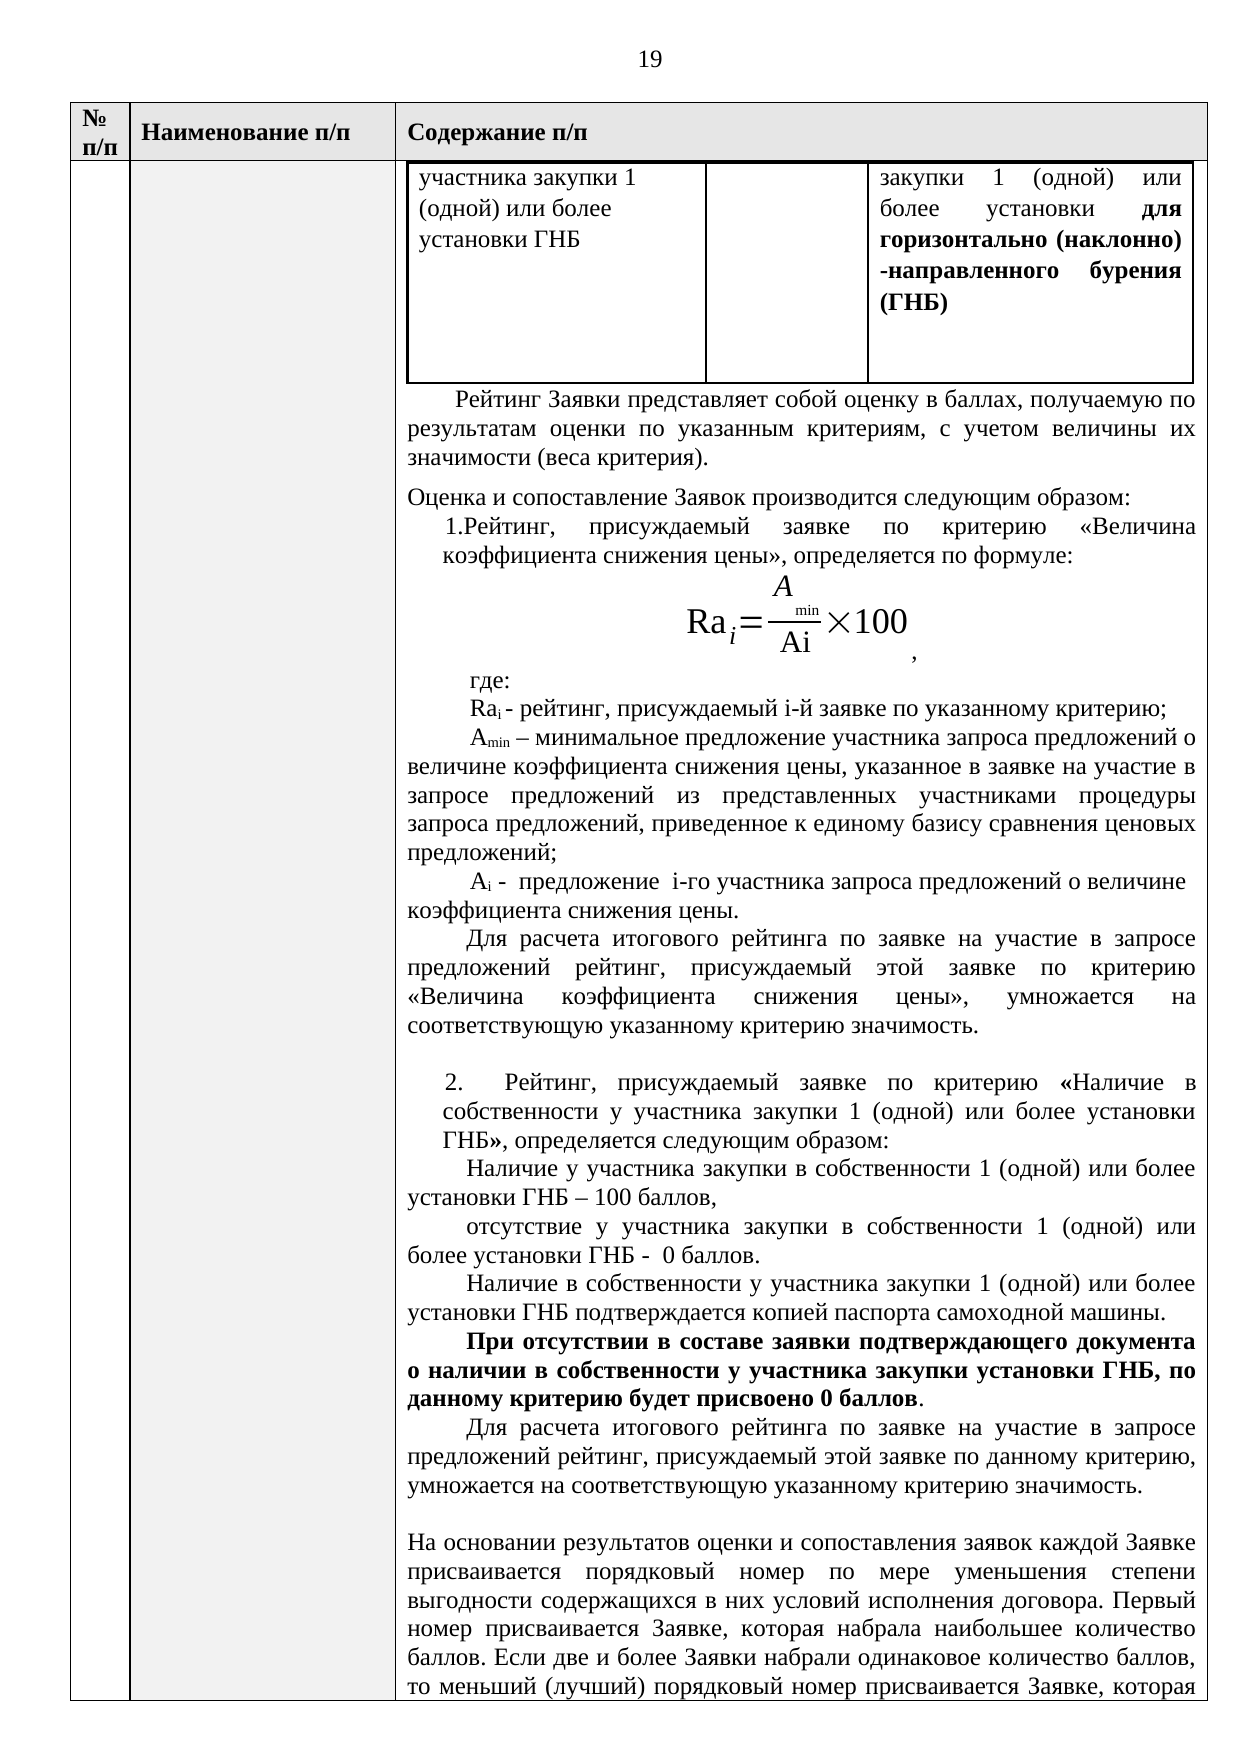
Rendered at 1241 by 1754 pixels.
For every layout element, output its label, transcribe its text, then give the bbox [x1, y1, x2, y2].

table_cell [71, 161, 129, 1700]
table_header Наименование п/п [131, 103, 395, 160]
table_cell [396, 161, 1207, 1700]
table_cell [131, 161, 395, 1700]
table_header № п/п [71, 103, 129, 160]
table_header Содержание п/п [396, 103, 1207, 160]
